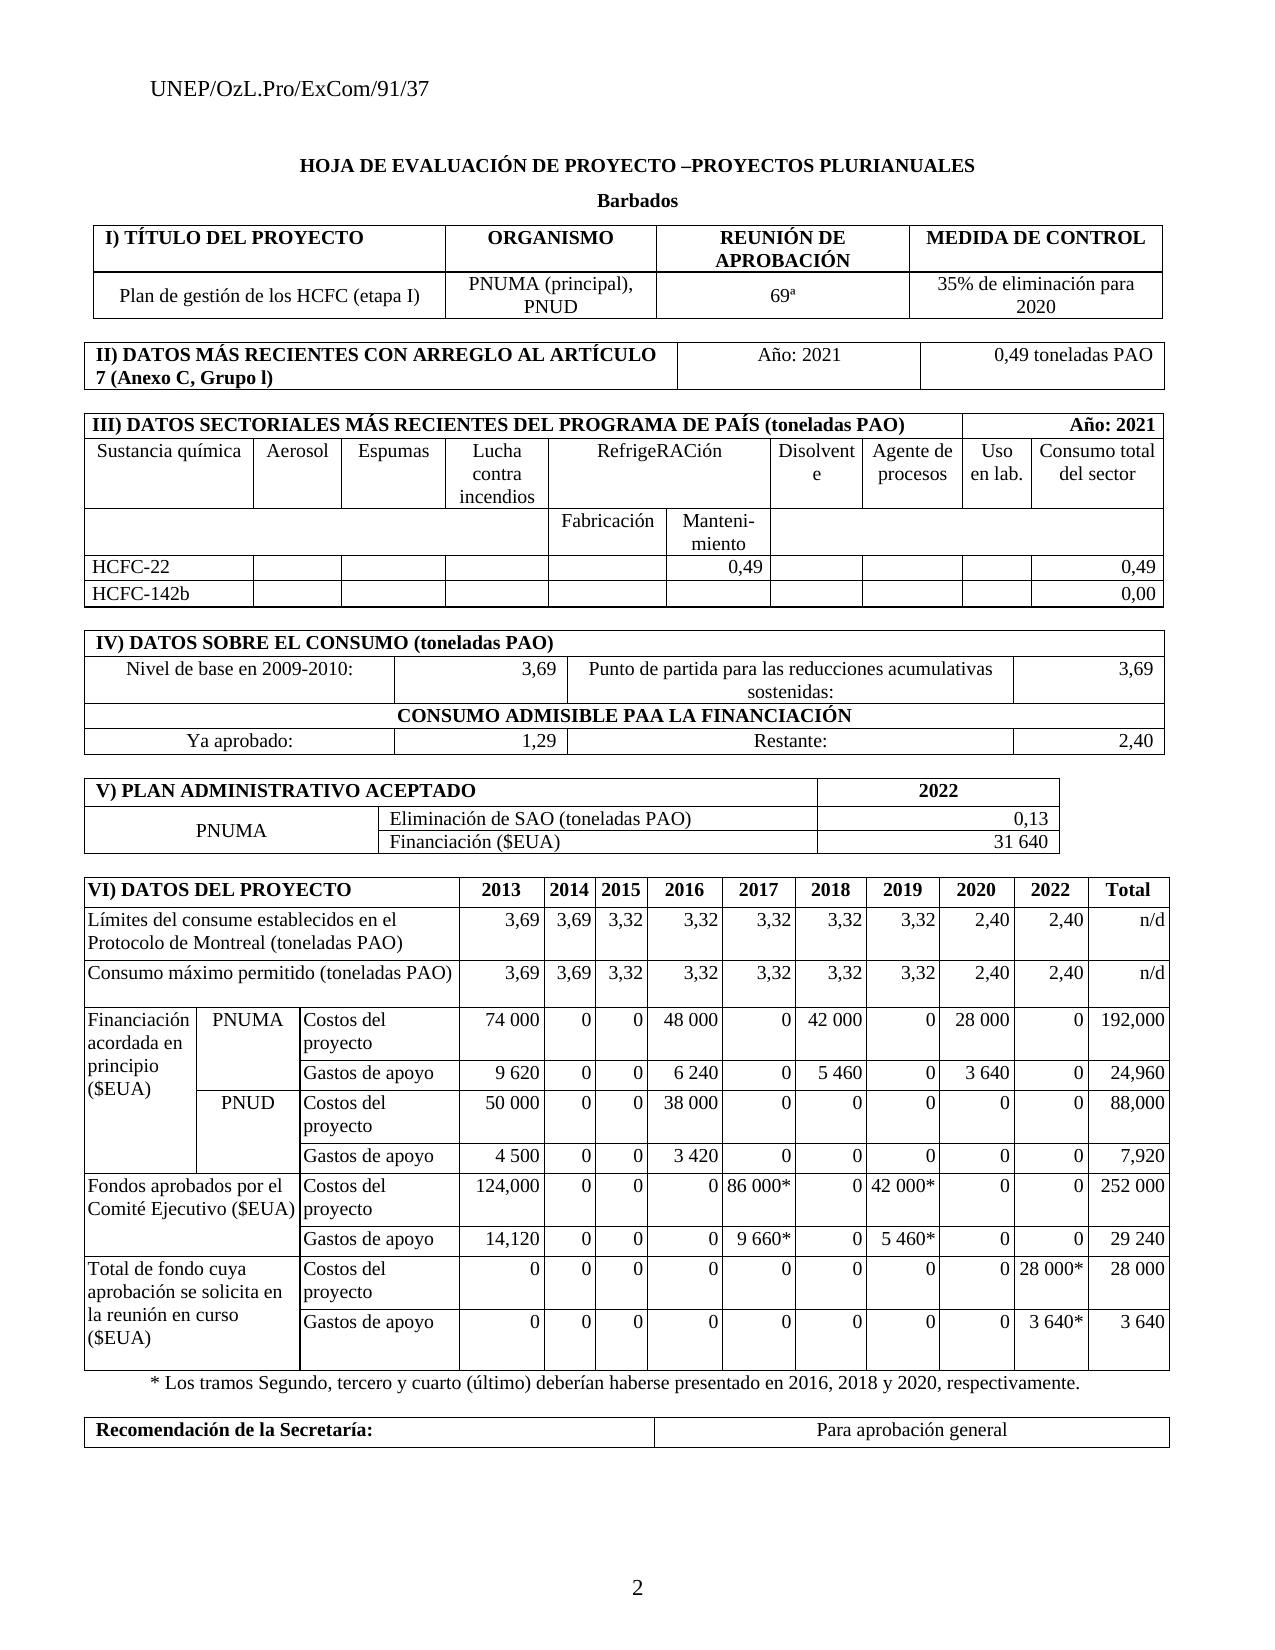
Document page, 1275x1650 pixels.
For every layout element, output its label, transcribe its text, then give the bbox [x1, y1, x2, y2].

table_cell 0 [545, 1008, 595, 1060]
table_cell 3,32 [796, 961, 866, 1007]
table_cell 48 000 [648, 1008, 722, 1060]
table_cell 3,32 [723, 908, 795, 960]
table_cell 3,32 [723, 961, 795, 1007]
table_cell 0 [596, 1174, 647, 1226]
table_header Año: 2021 [678, 343, 920, 388]
table_cell 0 [648, 1174, 722, 1226]
table_cell Restante: [568, 729, 1013, 754]
table_cell 0 [940, 1257, 1014, 1309]
table_cell 0 [796, 1091, 866, 1143]
table_cell Plan de gestión de los HCFC (etapa I) [94, 273, 445, 318]
table_cell 38 000 [648, 1091, 722, 1143]
table_cell [342, 556, 445, 580]
table_cell PNUD [197, 1091, 299, 1173]
table_cell [85, 509, 548, 554]
table_header Para aprobación general [655, 1418, 1169, 1447]
table_cell 0,49 [1032, 556, 1163, 580]
table_cell 50 000 [460, 1091, 544, 1143]
table_cell 0 [1015, 1144, 1088, 1173]
table_cell [342, 581, 445, 606]
table_cell Consumo total del sector [1032, 439, 1163, 508]
table_cell Lucha contra incendios [446, 439, 548, 508]
table_header Total [1089, 878, 1169, 907]
table_cell 3,69 [545, 908, 595, 960]
table_cell Manteni-miento [667, 509, 770, 554]
table_cell 0 [545, 1174, 595, 1226]
table_header II) DATOS MÁS RECIENTES CON ARREGLO AL ARTÍCULO 7 (Anexo C, Grupo l) [85, 343, 677, 388]
table_header 2015 [596, 878, 647, 907]
table_cell 2,40 [1015, 908, 1088, 960]
table_cell 0 [545, 1061, 595, 1090]
table_cell 0 [596, 1257, 647, 1309]
table_cell 0 [596, 1310, 647, 1370]
table_cell Uso en lab. [963, 439, 1031, 508]
table_cell 3,32 [796, 908, 866, 960]
table_header ORGANISMO [446, 226, 656, 271]
table_cell 42 000 [796, 1008, 866, 1060]
table_cell 5 460* [867, 1227, 939, 1256]
table_header I) TÍTULO DEL PROYECTO [94, 226, 445, 271]
table_cell 0 [867, 1008, 939, 1060]
table_cell [254, 581, 341, 606]
table_cell 88,000 [1089, 1091, 1169, 1143]
table_cell 0 [545, 1257, 595, 1309]
table_cell 3,32 [648, 908, 722, 960]
table_cell [254, 556, 341, 580]
table_cell 124,000 [460, 1174, 544, 1226]
table_cell Límites del consume establecidos en el Protocolo de Montreal (toneladas PAO) [85, 908, 459, 960]
table_cell 0 [1015, 1174, 1088, 1226]
table_header 2013 [460, 878, 544, 907]
table_cell Fabricación [549, 509, 666, 554]
table_cell 86 000* [723, 1174, 795, 1226]
table_cell HCFC-22 [85, 556, 253, 580]
table_cell 0 [545, 1144, 595, 1173]
table_cell 0,00 [1032, 581, 1163, 606]
table_cell 0 [648, 1227, 722, 1256]
table_cell Costos del proyecto [301, 1257, 459, 1309]
table_cell Punto de partida para las reducciones acumulativas sostenidas: [568, 657, 1013, 702]
table_cell 0 [648, 1310, 722, 1370]
table_cell Gastos de apoyo [301, 1061, 459, 1090]
table_cell 3,69 [395, 657, 567, 702]
table_cell 0 [1015, 1008, 1088, 1060]
table_header V) PLAN ADMINISTRATIVO ACEPTADO [85, 779, 817, 806]
table_cell 9 620 [460, 1061, 544, 1090]
table_header REUNIÓN DE APROBACIÓN [657, 226, 909, 271]
table_cell Fondos aprobados por el Comité Ejecutivo ($EUA) [85, 1174, 299, 1256]
table_cell Ya aprobado: [85, 729, 394, 754]
table_cell [863, 556, 962, 580]
table_cell 1,29 [395, 729, 567, 754]
table_cell 192,000 [1089, 1008, 1169, 1060]
table_cell RefrigeRACión [549, 439, 770, 508]
table_cell 0 [723, 1008, 795, 1060]
table_cell 3,69 [460, 908, 544, 960]
table_cell [771, 509, 1163, 554]
table_cell 2,40 [940, 908, 1014, 960]
table_header 2022 [818, 779, 1059, 806]
table_cell [549, 556, 666, 580]
table_header IV) DATOS SOBRE EL CONSUMO (toneladas PAO) [85, 631, 1164, 656]
table_cell 0 [940, 1310, 1014, 1370]
table_cell 2,40 [1015, 961, 1088, 1007]
table_cell 0 [940, 1227, 1014, 1256]
table_cell Total de fondo cuya aprobación se solicita en la reunión en curso ($EUA) [85, 1257, 299, 1370]
table_cell 0 [596, 1227, 647, 1256]
table_cell Financiación acordada en principio ($EUA) [85, 1008, 196, 1173]
table_cell 14,120 [460, 1227, 544, 1256]
table_cell CONSUMO ADMISIBLE PAA LA FINANCIACIÓN [85, 704, 1164, 728]
table_cell 3,32 [867, 908, 939, 960]
table_cell 24,960 [1089, 1061, 1169, 1090]
text Barbados [150, 189, 1125, 212]
table_cell 3 640 [1089, 1310, 1169, 1370]
table_cell Espumas [342, 439, 445, 508]
table_cell 3,32 [596, 908, 647, 960]
table_cell 0 [596, 1091, 647, 1143]
table_cell 0 [796, 1310, 866, 1370]
table_cell 69ª [657, 273, 909, 318]
table_cell 0 [867, 1061, 939, 1090]
table_cell 0 [1015, 1227, 1088, 1256]
table_cell 28 000* [1015, 1257, 1088, 1309]
table_cell n/d [1089, 908, 1169, 960]
table_cell 0 [796, 1257, 866, 1309]
table_cell [446, 581, 548, 606]
table_cell 0 [648, 1257, 722, 1309]
table_header 2016 [648, 878, 722, 907]
table_cell n/d [1089, 961, 1169, 1007]
table_cell 31 640 [818, 831, 1059, 853]
table_header 2014 [545, 878, 595, 907]
table_cell 74 000 [460, 1008, 544, 1060]
table_cell 0 [460, 1310, 544, 1370]
table_cell 0 [940, 1174, 1014, 1226]
table_header Recomendación de la Secretaría: [85, 1418, 654, 1447]
table_cell 2,40 [1014, 729, 1164, 754]
table_cell PNUMA [85, 807, 378, 853]
table_cell 0,49 [667, 556, 770, 580]
table_cell Sustancia química [85, 439, 253, 508]
table_header III) DATOS SECTORIALES MÁS RECIENTES DEL PROGRAMA DE PAÍS (toneladas PAO) [85, 414, 962, 438]
table_cell 0 [723, 1310, 795, 1370]
table_cell 0 [867, 1144, 939, 1173]
table_cell 3,69 [545, 961, 595, 1007]
table_cell 9 660* [723, 1227, 795, 1256]
table_cell 0 [867, 1310, 939, 1370]
table_cell [549, 581, 666, 606]
table_cell 0 [867, 1257, 939, 1309]
table_header 2018 [796, 878, 866, 907]
table_cell 0 [545, 1091, 595, 1143]
table_cell [963, 581, 1031, 606]
table_cell 3,32 [867, 961, 939, 1007]
table_cell 0 [1015, 1061, 1088, 1090]
table_cell Nivel de base en 2009-2010: [85, 657, 394, 702]
table_cell 3,69 [1014, 657, 1164, 702]
table_cell PNUMA (principal), PNUD [446, 273, 656, 318]
table_cell 0 [723, 1061, 795, 1090]
table_cell PNUMA [197, 1008, 299, 1090]
table_cell Gastos de apoyo [301, 1310, 459, 1370]
table_cell Agente de procesos [863, 439, 962, 508]
table_cell 0 [940, 1091, 1014, 1143]
table_cell 252 000 [1089, 1174, 1169, 1226]
table_cell 6 240 [648, 1061, 722, 1090]
table_cell Aerosol [254, 439, 341, 508]
table_header 2017 [723, 878, 795, 907]
table_cell 35% de eliminación para 2020 [910, 273, 1162, 318]
table_cell 29 240 [1089, 1227, 1169, 1256]
table_cell 0,13 [818, 807, 1059, 829]
table_cell 0 [796, 1227, 866, 1256]
table_cell 0 [796, 1144, 866, 1173]
table_header 0,49 toneladas PAO [921, 343, 1164, 388]
table_cell Consumo máximo permitido (toneladas PAO) [85, 961, 459, 1007]
table_cell 0 [596, 1008, 647, 1060]
table_cell 5 460 [796, 1061, 866, 1090]
table_cell 0 [1015, 1091, 1088, 1143]
table_header VI) DATOS DEL PROYECTO [85, 878, 459, 907]
table_cell 0 [940, 1144, 1014, 1173]
table_cell Financiación ($EUA) [379, 831, 817, 853]
table_cell 3 640 [940, 1061, 1014, 1090]
table_cell Costos del proyecto [301, 1174, 459, 1226]
table_cell 0 [723, 1091, 795, 1143]
table_cell Gastos de apoyo [301, 1227, 459, 1256]
table_cell [667, 581, 770, 606]
table_cell HCFC-142b [85, 581, 253, 606]
table_cell 4 500 [460, 1144, 544, 1173]
table_cell Costos del proyecto [301, 1091, 459, 1143]
table_cell 7,920 [1089, 1144, 1169, 1173]
table_cell 0 [460, 1257, 544, 1309]
table_cell [963, 556, 1031, 580]
table_cell Gastos de apoyo [301, 1144, 459, 1173]
table_cell 3 420 [648, 1144, 722, 1173]
table_cell 42 000* [867, 1174, 939, 1226]
table_cell 0 [545, 1310, 595, 1370]
text * Los tramos Segundo, tercero y cuarto (último) deberían haberse presentado en 2016, 2018 y 2020, respectivamente. [150, 1371, 1125, 1394]
table_header 2022 [1015, 878, 1088, 907]
table_header Año: 2021 [963, 414, 1163, 438]
table_cell 0 [545, 1227, 595, 1256]
table_cell 0 [867, 1091, 939, 1143]
table_cell Disolvente [771, 439, 862, 508]
table_cell 0 [596, 1144, 647, 1173]
table_header MEDIDA DE CONTROL [910, 226, 1162, 271]
table_cell 28 000 [1089, 1257, 1169, 1309]
table_cell 0 [723, 1144, 795, 1173]
table_cell 3 640* [1015, 1310, 1088, 1370]
table_cell 0 [723, 1257, 795, 1309]
table_cell 3,32 [596, 961, 647, 1007]
table_cell [771, 556, 862, 580]
table_cell Costos del proyecto [301, 1008, 459, 1060]
table_cell [771, 581, 862, 606]
table_cell 3,69 [460, 961, 544, 1007]
table_header 2020 [940, 878, 1014, 907]
text HOJA DE EVALUACIÓN DE PROYECTO –PROYECTOS PLURIANUALES [150, 154, 1125, 177]
table_cell 28 000 [940, 1008, 1014, 1060]
table_cell 0 [596, 1061, 647, 1090]
table_cell 0 [796, 1174, 866, 1226]
table_cell [446, 556, 548, 580]
table_cell [863, 581, 962, 606]
table_cell 3,32 [648, 961, 722, 1007]
table_cell 2,40 [940, 961, 1014, 1007]
table_header 2019 [867, 878, 939, 907]
table_cell Eliminación de SAO (toneladas PAO) [379, 807, 817, 829]
